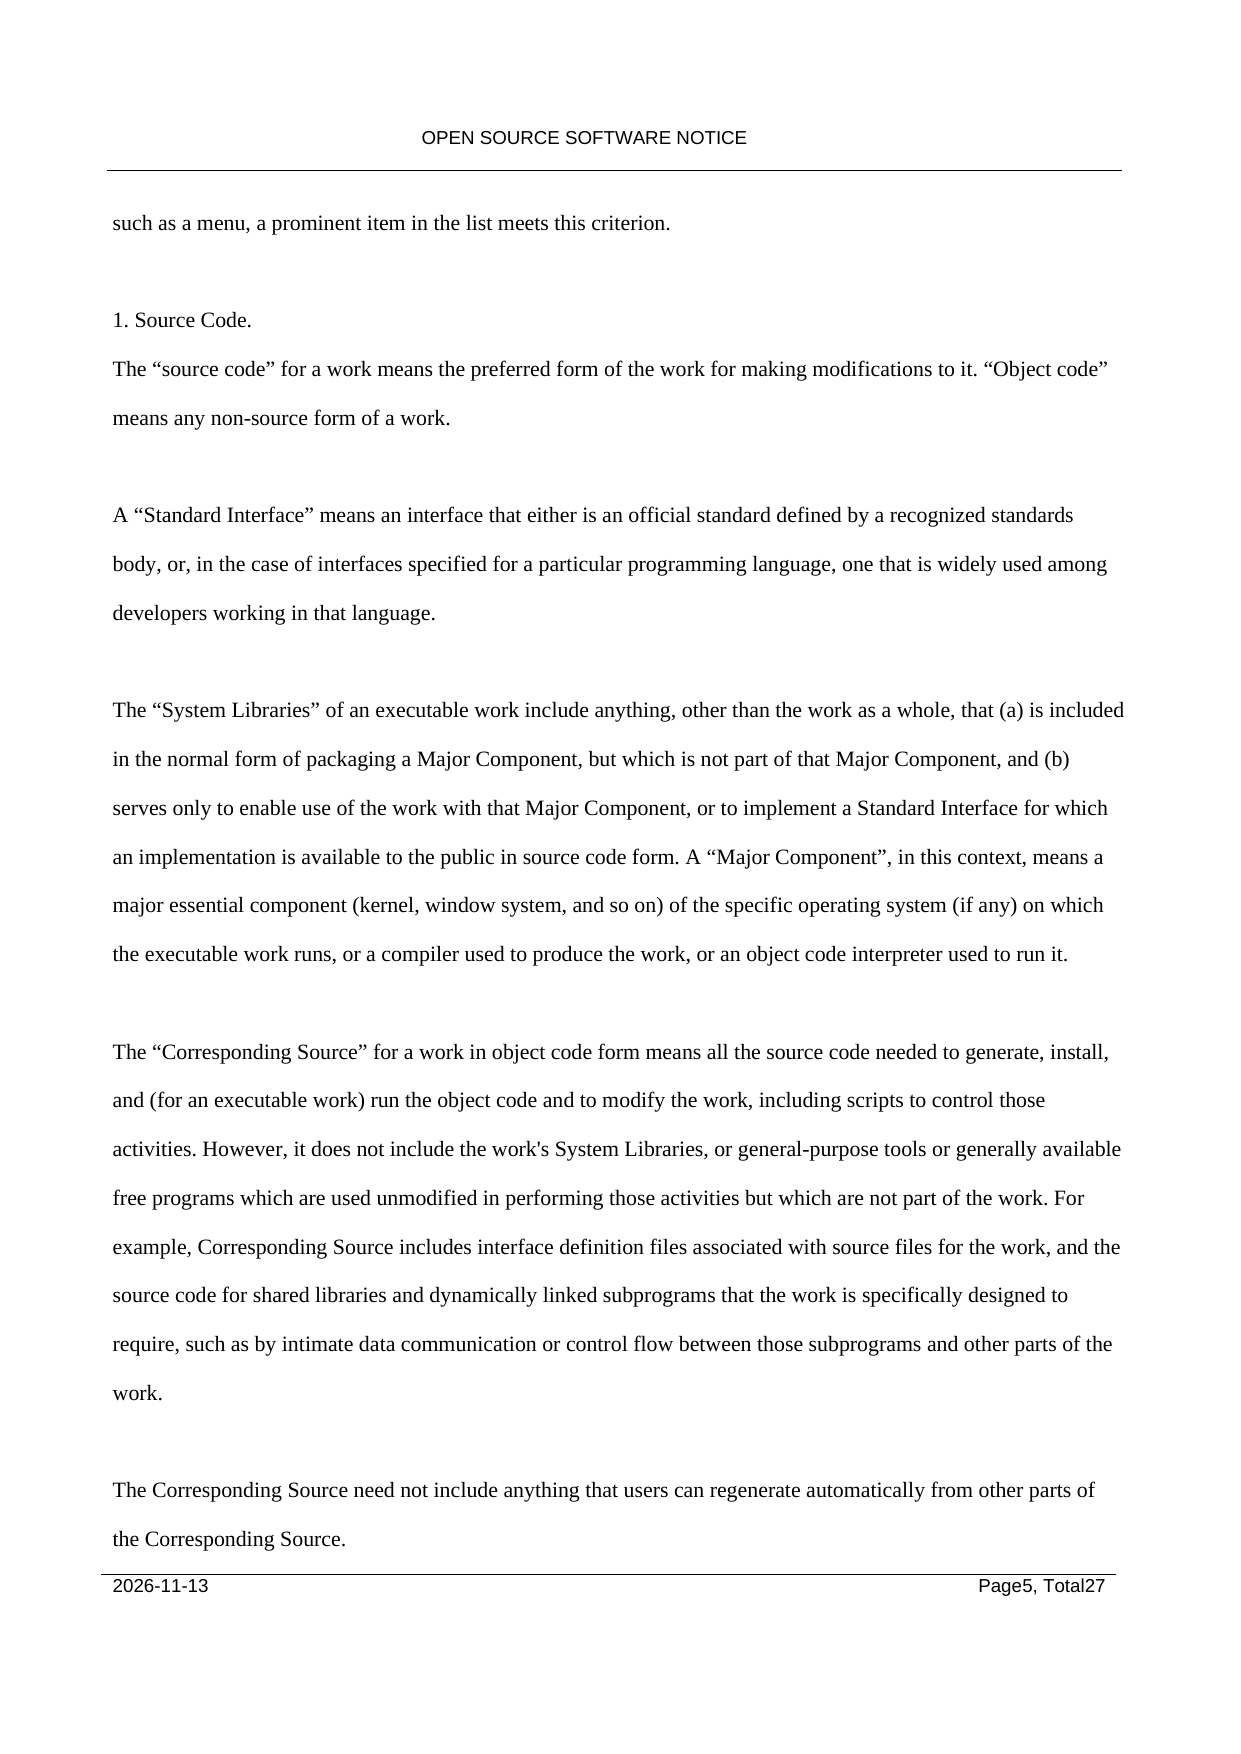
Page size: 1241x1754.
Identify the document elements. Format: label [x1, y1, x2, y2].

text [112, 206, 1128, 1555]
